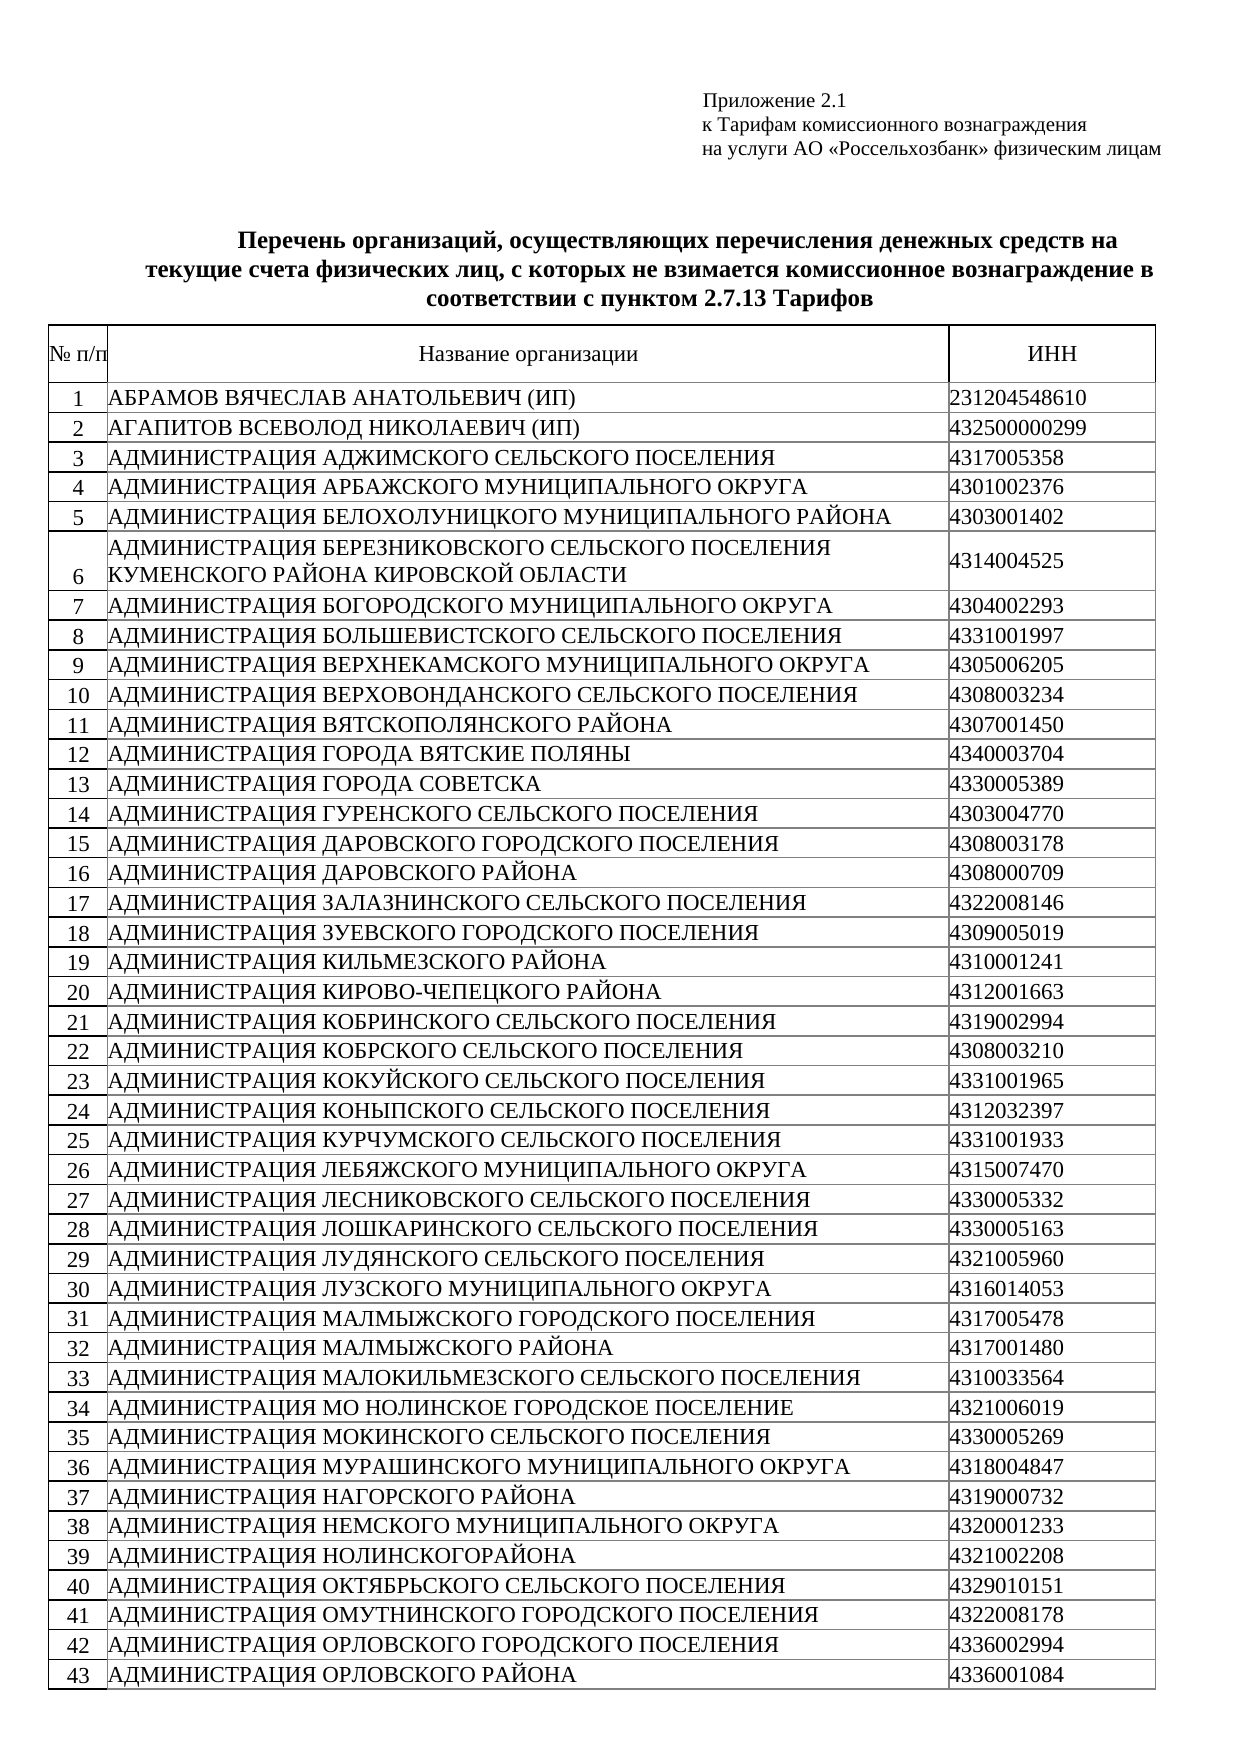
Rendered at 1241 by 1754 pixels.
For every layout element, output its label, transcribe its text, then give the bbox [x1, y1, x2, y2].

table_cell АДМИНИСТРАЦИЯ МОКИНСКОГО СЕЛЬСКОГО ПОСЕЛЕНИЯ [108, 1423, 948, 1451]
table_cell 2 [49, 413, 107, 441]
table_cell АДМИНИСТРАЦИЯ КОБРИНСКОГО СЕЛЬСКОГО ПОСЕЛЕНИЯ [108, 1007, 948, 1035]
table_cell 25 [49, 1126, 107, 1154]
table_cell 4317005358 [950, 443, 1155, 471]
table_cell 4331001965 [950, 1066, 1155, 1094]
table_cell 7 [49, 591, 107, 619]
table_cell 16 [49, 858, 107, 887]
table_cell 11 [49, 710, 107, 738]
table_cell 4330005269 [950, 1423, 1155, 1451]
table_cell 4314004525 [950, 532, 1155, 590]
table_cell 43 [49, 1660, 107, 1688]
table_cell 8 [49, 621, 107, 649]
table_cell АДМИНИСТРАЦИЯ ЗУЕВСКОГО ГОРОДСКОГО ПОСЕЛЕНИЯ [108, 918, 948, 946]
table_cell 4308003234 [950, 680, 1155, 708]
table_cell 20 [49, 977, 107, 1005]
table_cell АДМИНИСТРАЦИЯ ВЕРХНЕКАМСКОГО МУНИЦИПАЛЬНОГО ОКРУГА [108, 651, 948, 679]
table_cell АДМИНИСТРАЦИЯ ЛЕСНИКОВСКОГО СЕЛЬСКОГО ПОСЕЛЕНИЯ [108, 1185, 948, 1213]
table_cell 4321006019 [950, 1393, 1155, 1421]
table_cell 9 [49, 651, 107, 679]
table_cell 23 [49, 1066, 107, 1094]
table_cell АДМИНИСТРАЦИЯ ОМУТНИНСКОГО ГОРОДСКОГО ПОСЕЛЕНИЯ [108, 1601, 948, 1629]
table_cell АДМИНИСТРАЦИЯ ВЯТСКОПОЛЯНСКОГО РАЙОНА [108, 710, 948, 738]
table_cell 3 [49, 443, 107, 471]
table_cell 4336001084 [950, 1660, 1155, 1688]
table_cell АДМИНИСТРАЦИЯ КОКУЙСКОГО СЕЛЬСКОГО ПОСЕЛЕНИЯ [108, 1066, 948, 1094]
table_cell АДМИНИСТРАЦИЯ МО НОЛИНСКОЕ ГОРОДСКОЕ ПОСЕЛЕНИЕ [108, 1393, 948, 1421]
table_cell АДМИНИСТРАЦИЯ МАЛМЫЖСКОГО РАЙОНА [108, 1333, 948, 1362]
table_cell АДМИНИСТРАЦИЯ ГОРОДА ВЯТСКИЕ ПОЛЯНЫ [108, 740, 948, 768]
table_cell АДМИНИСТРАЦИЯ ЛОШКАРИНСКОГО СЕЛЬСКОГО ПОСЕЛЕНИЯ [108, 1215, 948, 1243]
table_cell 4317005478 [950, 1304, 1155, 1332]
table_cell 10 [49, 680, 107, 708]
table_cell АДМИНИСТРАЦИЯ АРБАЖСКОГО МУНИЦИПАЛЬНОГО ОКРУГА [108, 473, 948, 501]
table_cell 4319000732 [950, 1482, 1155, 1510]
table_cell 22 [49, 1037, 107, 1065]
table_cell 4308003178 [950, 829, 1155, 857]
table_cell 4329010151 [950, 1571, 1155, 1599]
table_cell 4307001450 [950, 710, 1155, 738]
table_cell 1 [49, 383, 107, 412]
table_cell 231204548610 [950, 383, 1155, 412]
table_cell 18 [49, 918, 107, 946]
table_cell 4330005389 [950, 770, 1155, 797]
table_cell 33 [49, 1363, 107, 1391]
table_cell 4 [49, 473, 107, 501]
table_cell АДМИНИСТРАЦИЯ ОКТЯБРЬСКОГО СЕЛЬСКОГО ПОСЕЛЕНИЯ [108, 1571, 948, 1599]
table_cell 42 [49, 1630, 107, 1658]
table_cell АДМИНИСТРАЦИЯ НАГОРСКОГО РАЙОНА [108, 1482, 948, 1510]
table_cell АДМИНИСТРАЦИЯ ОРЛОВСКОГО ГОРОДСКОГО ПОСЕЛЕНИЯ [108, 1630, 948, 1658]
table_cell 4321005960 [950, 1245, 1155, 1272]
table_cell 4303004770 [950, 799, 1155, 827]
table_cell АДМИНИСТРАЦИЯ КОБРСКОГО СЕЛЬСКОГО ПОСЕЛЕНИЯ [108, 1037, 948, 1065]
table_cell 6 [49, 532, 107, 590]
table_cell 4331001997 [950, 621, 1155, 649]
table_cell 4317001480 [950, 1333, 1155, 1362]
table_header ИНН [950, 326, 1155, 382]
table_cell 24 [49, 1096, 107, 1124]
table_cell АДМИНИСТРАЦИЯ БЕРЕЗНИКОВСКОГО СЕЛЬСКОГО ПОСЕЛЕНИЯ КУМЕНСКОГО РАЙОНА КИРОВСКОЙ ОБЛАСТИ [108, 532, 948, 590]
table_cell 29 [49, 1245, 107, 1272]
table_cell 4312032397 [950, 1096, 1155, 1124]
table_cell 40 [49, 1571, 107, 1599]
table_cell 4308003210 [950, 1037, 1155, 1065]
table_cell АДМИНИСТРАЦИЯ БОГОРОДСКОГО МУНИЦИПАЛЬНОГО ОКРУГА [108, 591, 948, 619]
table_cell 12 [49, 740, 107, 768]
table_cell 4312001663 [950, 977, 1155, 1005]
table_cell АДМИНИСТРАЦИЯ ЗАЛАЗНИНСКОГО СЕЛЬСКОГО ПОСЕЛЕНИЯ [108, 888, 948, 916]
table_cell АДМИНИСТРАЦИЯ ДАРОВСКОГО ГОРОДСКОГО ПОСЕЛЕНИЯ [108, 829, 948, 857]
table_cell 4316014053 [950, 1274, 1155, 1302]
table_cell АДМИНИСТРАЦИЯ МУРАШИНСКОГО МУНИЦИПАЛЬНОГО ОКРУГА [108, 1452, 948, 1480]
text Приложение 2.1 [134, 88, 1165, 112]
table_cell 4322008178 [950, 1601, 1155, 1629]
table_cell 4301002376 [950, 473, 1155, 501]
table_cell АДМИНИСТРАЦИЯ МАЛМЫЖСКОГО ГОРОДСКОГО ПОСЕЛЕНИЯ [108, 1304, 948, 1332]
table_cell 4330005163 [950, 1215, 1155, 1243]
table_cell АДМИНИСТРАЦИЯ ОРЛОВСКОГО РАЙОНА [108, 1660, 948, 1688]
table_cell АДМИНИСТРАЦИЯ БЕЛОХОЛУНИЦКОГО МУНИЦИПАЛЬНОГО РАЙОНА [108, 502, 948, 530]
table_cell 4321002208 [950, 1541, 1155, 1569]
table_cell АДМИНИСТРАЦИЯ НОЛИНСКОГОРАЙОНА [108, 1541, 948, 1569]
table_cell 15 [49, 829, 107, 857]
text к Тарифам комиссионного вознаграждения [134, 112, 1165, 136]
table_cell 4318004847 [950, 1452, 1155, 1480]
table_cell 38 [49, 1512, 107, 1540]
table_cell АДМИНИСТРАЦИЯ НЕМСКОГО МУНИЦИПАЛЬНОГО ОКРУГА [108, 1512, 948, 1540]
table_cell 4304002293 [950, 591, 1155, 619]
table_cell АДМИНИСТРАЦИЯ ЛУЗСКОГО МУНИЦИПАЛЬНОГО ОКРУГА [108, 1274, 948, 1302]
table_cell 31 [49, 1304, 107, 1332]
table_header Название организации [108, 326, 948, 382]
table_cell 13 [49, 770, 107, 797]
text на услуги АО «Россельхозбанк» физическим лицам [134, 136, 1165, 160]
table_cell 4336002994 [950, 1630, 1155, 1658]
table_cell 27 [49, 1185, 107, 1213]
table_cell 34 [49, 1393, 107, 1421]
table_cell 30 [49, 1274, 107, 1302]
table_cell 19 [49, 948, 107, 976]
table_cell АДМИНИСТРАЦИЯ КИРОВО-ЧЕПЕЦКОГО РАЙОНА [108, 977, 948, 1005]
table_cell 32 [49, 1333, 107, 1362]
table_cell АДМИНИСТРАЦИЯ КИЛЬМЕЗСКОГО РАЙОНА [108, 948, 948, 976]
table_cell АДМИНИСТРАЦИЯ ДАРОВСКОГО РАЙОНА [108, 858, 948, 887]
table_cell 39 [49, 1541, 107, 1569]
table_cell 4340003704 [950, 740, 1155, 768]
table_cell АДМИНИСТРАЦИЯ КОНЫПСКОГО СЕЛЬСКОГО ПОСЕЛЕНИЯ [108, 1096, 948, 1124]
table_cell 28 [49, 1215, 107, 1243]
table_cell 17 [49, 888, 107, 916]
table_cell 21 [49, 1007, 107, 1035]
table_cell АДМИНИСТРАЦИЯ ВЕРХОВОНДАНСКОГО СЕЛЬСКОГО ПОСЕЛЕНИЯ [108, 680, 948, 708]
table_cell 5 [49, 502, 107, 530]
table_cell АДМИНИСТРАЦИЯ АДЖИМСКОГО СЕЛЬСКОГО ПОСЕЛЕНИЯ [108, 443, 948, 471]
table_cell АДМИНИСТРАЦИЯ ЛУДЯНСКОГО СЕЛЬСКОГО ПОСЕЛЕНИЯ [108, 1245, 948, 1272]
table_cell 4310033564 [950, 1363, 1155, 1391]
table_cell 4305006205 [950, 651, 1155, 679]
table_cell 4322008146 [950, 888, 1155, 916]
table_cell АБРАМОВ ВЯЧЕСЛАВ АНАТОЛЬЕВИЧ (ИП) [108, 383, 948, 412]
table_cell 4331001933 [950, 1126, 1155, 1154]
table_cell АДМИНИСТРАЦИЯ ГУРЕНСКОГО СЕЛЬСКОГО ПОСЕЛЕНИЯ [108, 799, 948, 827]
table_cell 4319002994 [950, 1007, 1155, 1035]
table_cell 4303001402 [950, 502, 1155, 530]
table_cell 4330005332 [950, 1185, 1155, 1213]
table_cell АДМИНИСТРАЦИЯ МАЛОКИЛЬМЕЗСКОГО СЕЛЬСКОГО ПОСЕЛЕНИЯ [108, 1363, 948, 1391]
table_cell АДМИНИСТРАЦИЯ ЛЕБЯЖСКОГО МУНИЦИПАЛЬНОГО ОКРУГА [108, 1155, 948, 1183]
table_cell АДМИНИСТРАЦИЯ ГОРОДА СОВЕТСКА [108, 770, 948, 797]
table_cell 14 [49, 799, 107, 827]
table_cell 4308000709 [950, 858, 1155, 887]
table_cell 432500000299 [950, 413, 1155, 441]
table_cell АГАПИТОВ ВСЕВОЛОД НИКОЛАЕВИЧ (ИП) [108, 413, 948, 441]
table_header № п/п [49, 326, 107, 382]
text Перечень организаций, осуществляющих перечисления денежных средств на текущие счета физических лиц, с которых не взимается комиссионное вознаграждение в соответствии с пунктом 2.7.13 Тарифов [134, 225, 1165, 312]
table_cell 37 [49, 1482, 107, 1510]
table_cell 4320001233 [950, 1512, 1155, 1540]
table_cell 4309005019 [950, 918, 1155, 946]
table_cell 41 [49, 1601, 107, 1629]
table_cell 4310001241 [950, 948, 1155, 976]
table_cell 26 [49, 1155, 107, 1183]
table_cell 35 [49, 1423, 107, 1451]
table_cell 36 [49, 1452, 107, 1480]
table_cell 4315007470 [950, 1155, 1155, 1183]
table_cell АДМИНИСТРАЦИЯ БОЛЬШЕВИСТСКОГО СЕЛЬСКОГО ПОСЕЛЕНИЯ [108, 621, 948, 649]
table_cell АДМИНИСТРАЦИЯ КУРЧУМСКОГО СЕЛЬСКОГО ПОСЕЛЕНИЯ [108, 1126, 948, 1154]
